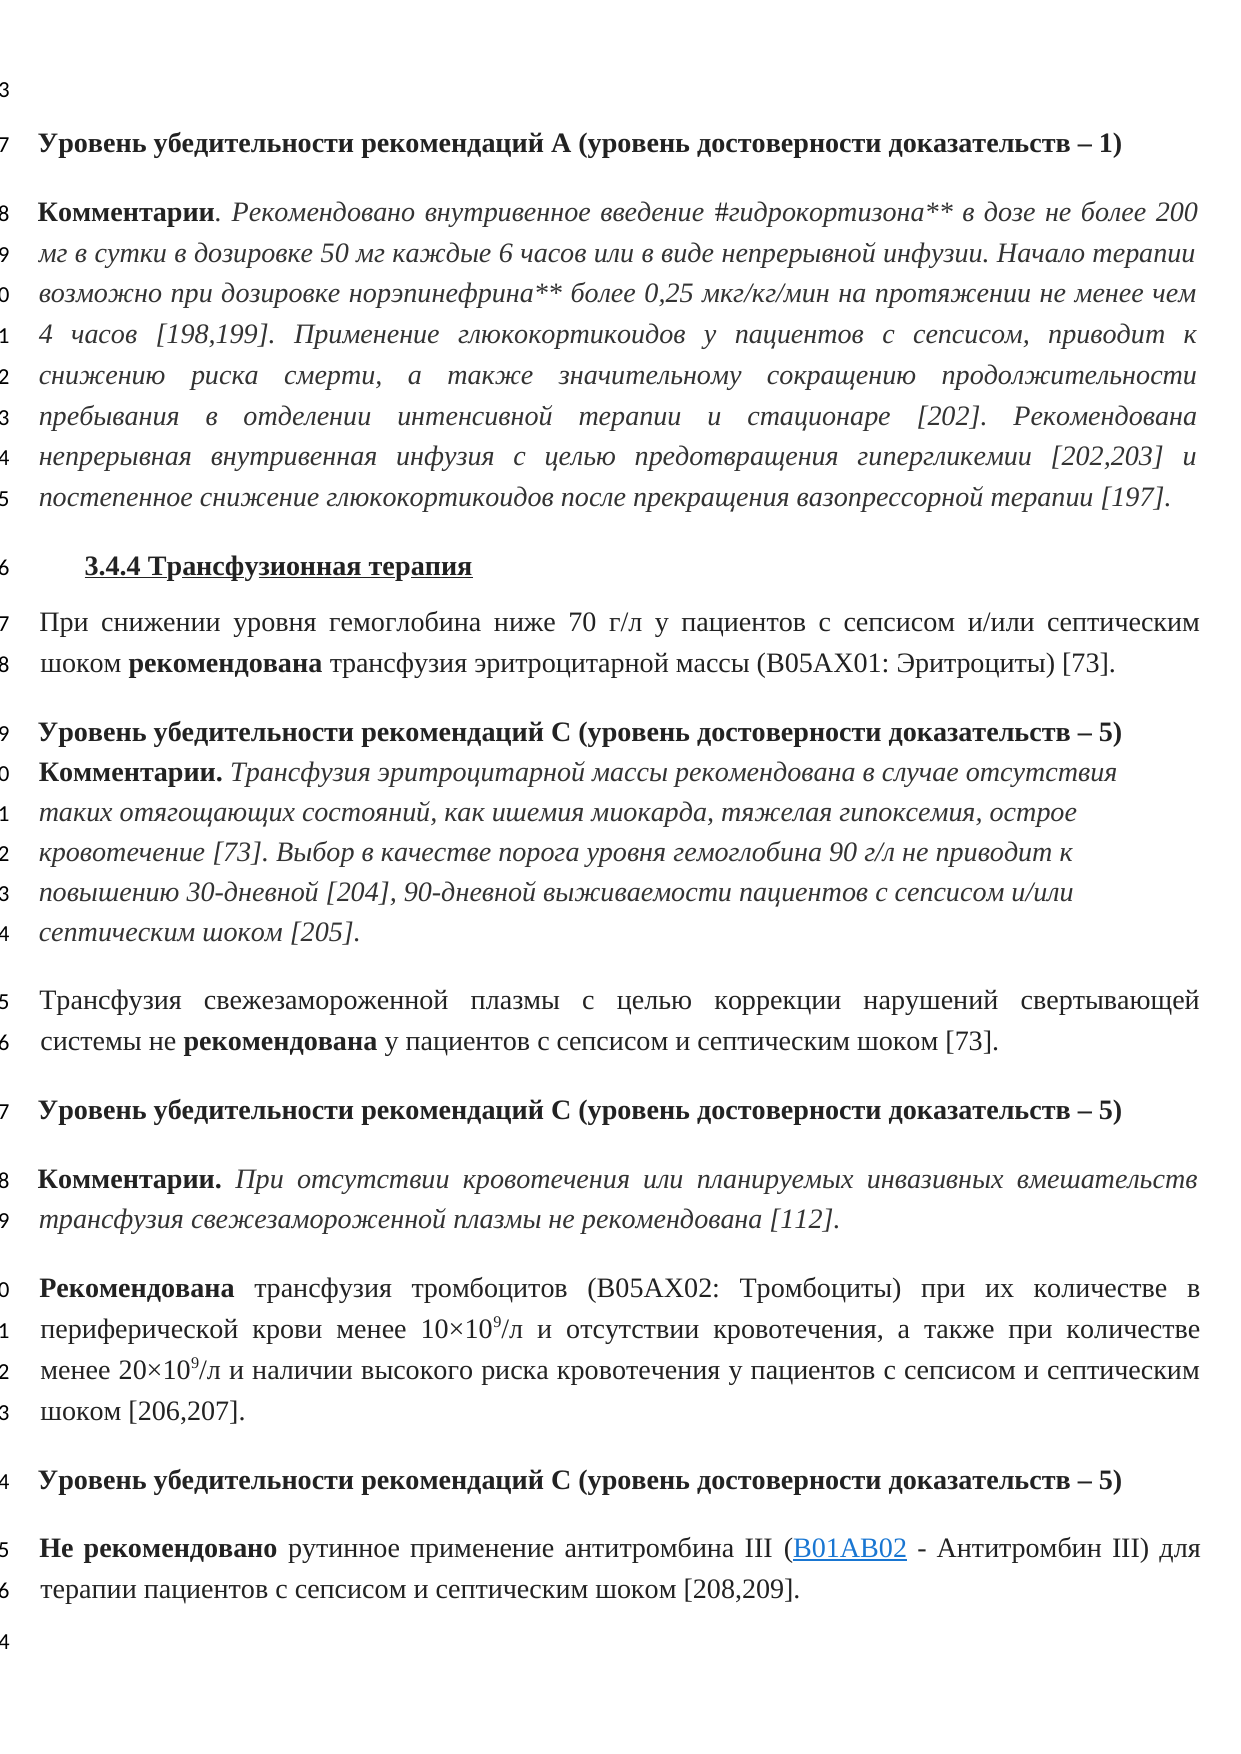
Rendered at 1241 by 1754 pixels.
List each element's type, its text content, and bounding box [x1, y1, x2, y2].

subtitle Уровень убедительности рекомендаций С (уровень достоверности доказательств – 5) [37, 1463, 1201, 1495]
text Не рекомендовано рутинное применение антитромбина III (B01AB02 - Антитромбин III) для терапии пациентов с сепсисом и септическим шоком [208,209]. [39, 1531, 1201, 1605]
text Комментарии. Рекомендовано внутривенное введение #гидрокортизона** в дозе не более 200 мг в сутки в дозировке 50 мг каждые 6 часов или в виде непрерывной инфузии. Начало терапии возможно при дозировке норэпинефрина** более 0,25 мкг/кг/мин на протяжении не менее чем 4 часов [198,199]. Применение глюкокортикоидов у пациентов с сепсисом, приводит к снижению риска смерти, а также значительному сокращению продолжительности пребывания в отделении интенсивной терапии и стационаре [202]. Рекомендована непрерывная внутривенная инфузия с целью предотвращения гипергликемии [202,203] и постепенное снижение глюкокортикоидов после прекращения вазопрессорной терапии [197]. [37, 195, 1201, 512]
text Уровень убедительности рекомендаций C (уровень достоверности доказательств – 5) Комментарии. Трансфузия эритроцитарной массы рекомендована в случае отсутствия таких отягощающих состояний, как ишемия миокарда, тяжелая гипоксемия, острое кровотечение [73]. Выбор в качестве порога уровня гемоглобина 90 г/л не приводит к повышению 30-дневной [204], 90-дневной выживаемости пациентов с сепсисом и/или септическим шоком [205]. [37, 714, 1201, 947]
text Комментарии. При отсутствии кровотечения или планируемых инвазивных вмешательств трансфузия свежезамороженной плазмы не рекомендована [112]. [37, 1162, 1201, 1235]
text Рекомендована трансфузия тромбоцитов (B05AX02: Тромбоциты) при их количестве в периферической крови менее 10×109/л и отсутствии кровотечения, а также при количестве менее 20×109/л и наличии высокого риска кровотечения у пациентов с сепсисом и септическим шоком [206,207]. [39, 1271, 1201, 1427]
text При снижении уровня гемоглобина ниже 70 г/л у пациентов с сепсисом и/или септическим шоком рекомендована трансфузия эритроцитарной массы (B05AX01: Эритроциты) [73]. [39, 605, 1201, 678]
subtitle Уровень убедительности рекомендаций A (уровень достоверности доказательств – 1) [37, 127, 1201, 159]
subtitle 3.4.4 Трансфузионная терапия [84, 549, 1201, 581]
text Трансфузия свежезамороженной плазмы с целью коррекции нарушений свертывающей системы не рекомендована у пациентов с сепсисом и септическим шоком [73]. [39, 983, 1201, 1057]
subtitle Уровень убедительности рекомендаций С (уровень достоверности доказательств – 5) [37, 1093, 1201, 1126]
